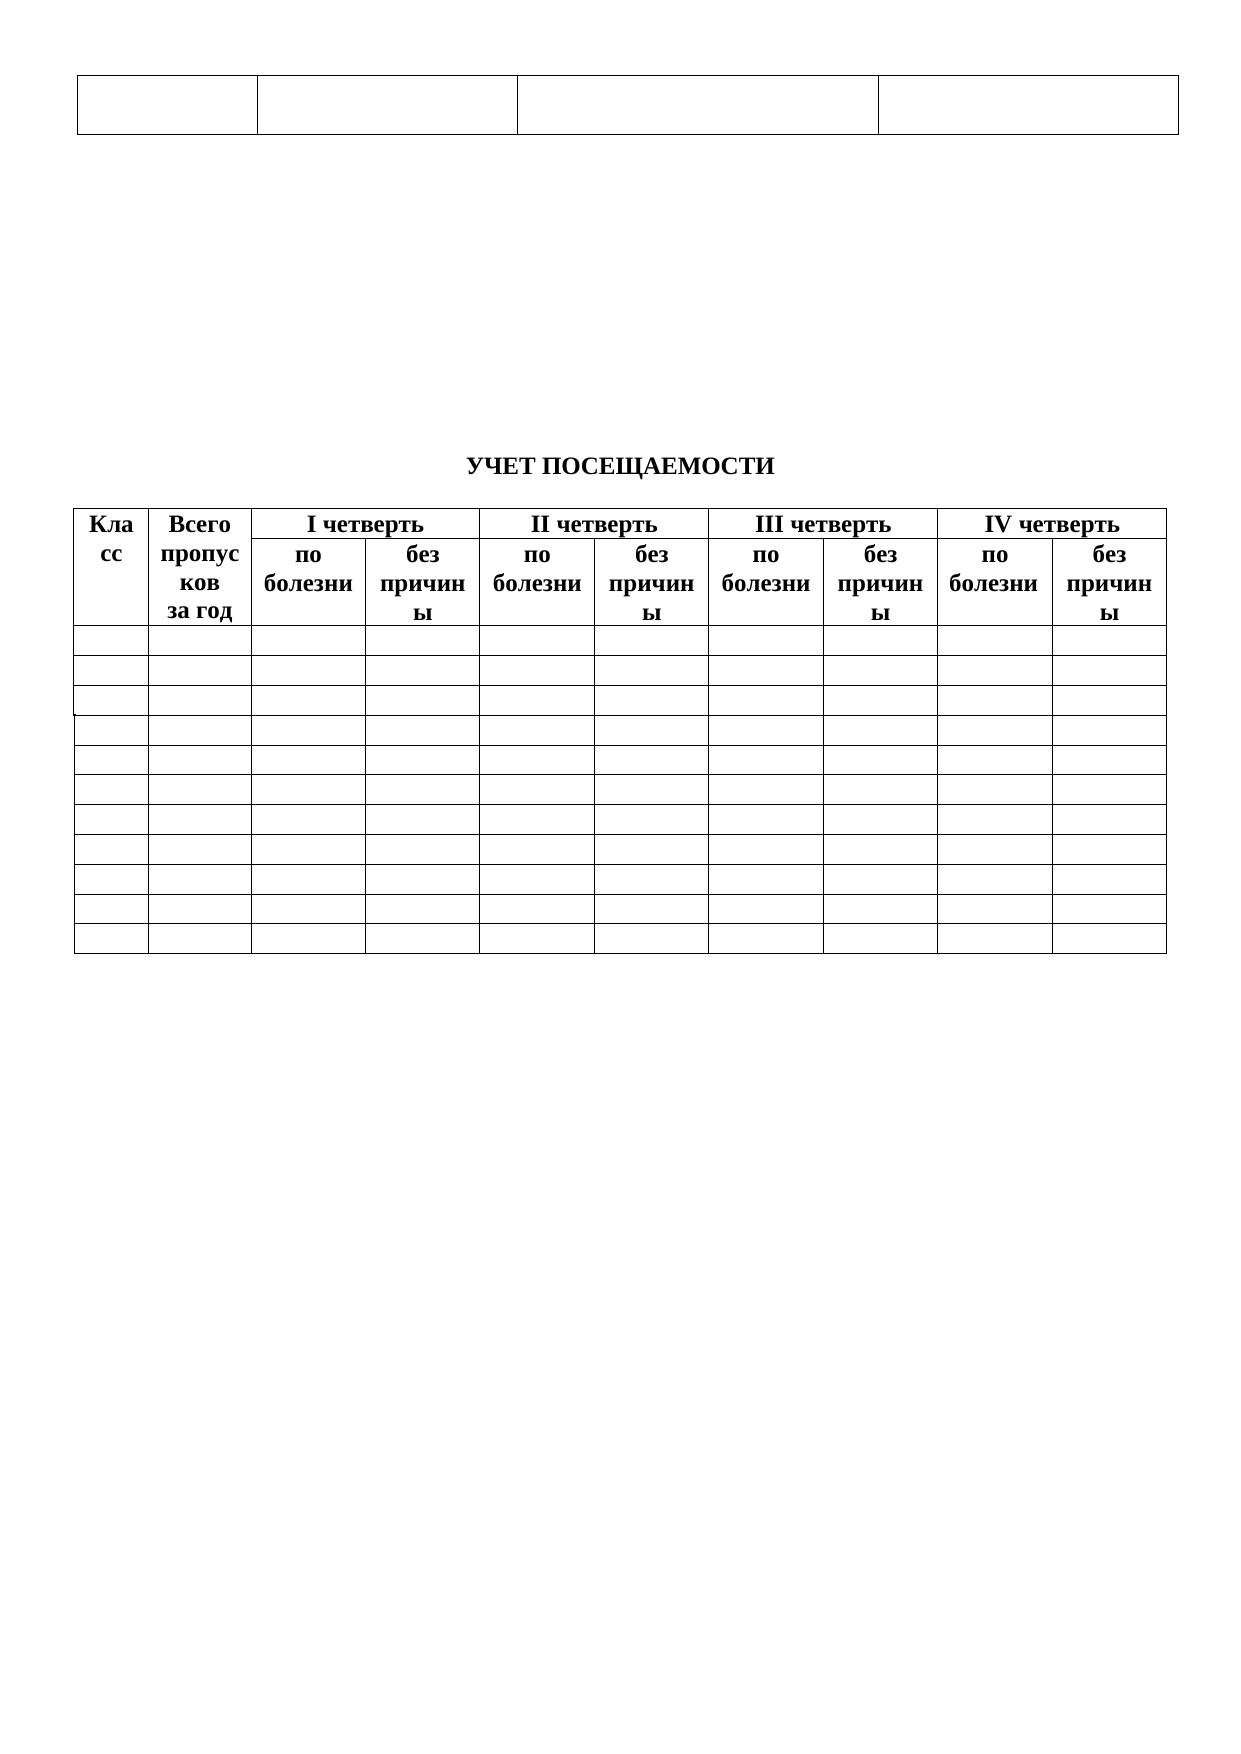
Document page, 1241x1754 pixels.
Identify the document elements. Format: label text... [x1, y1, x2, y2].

table_cell [149, 746, 251, 774]
table_cell [938, 865, 1052, 893]
table_cell [595, 626, 708, 655]
table_cell [938, 626, 1052, 655]
table_cell [709, 924, 823, 953]
table_cell [480, 656, 594, 685]
table_cell [595, 656, 708, 685]
table_cell [1053, 835, 1166, 864]
table_cell [938, 805, 1052, 834]
table_cell [75, 865, 148, 893]
table_cell [595, 895, 708, 923]
table_cell [366, 835, 479, 864]
table_cell [709, 865, 823, 893]
table_cell [252, 895, 365, 923]
table_cell [595, 865, 708, 893]
table_cell [824, 805, 937, 834]
table_cell [75, 895, 148, 923]
table_cell [1053, 895, 1166, 923]
table_header Всего пропусков за год [149, 509, 251, 625]
table_cell [595, 924, 708, 953]
table_cell [149, 805, 251, 834]
table_cell [1053, 775, 1166, 804]
table_cell [938, 895, 1052, 923]
table_cell [595, 775, 708, 804]
table_cell [149, 656, 251, 685]
table_cell [75, 924, 148, 953]
table_cell [480, 805, 594, 834]
text УЧЕТ ПОСЕЩАЕМОСТИ [89, 451, 1152, 479]
table_cell [252, 924, 365, 953]
table_cell [75, 805, 148, 834]
table_cell [149, 686, 251, 715]
table_cell [595, 686, 708, 715]
table_cell [595, 835, 708, 864]
table_cell [709, 775, 823, 804]
table_cell [75, 835, 148, 864]
table_cell [709, 626, 823, 655]
table_cell [709, 686, 823, 715]
table_cell [366, 746, 479, 774]
table_cell [1053, 865, 1166, 893]
table_cell [149, 835, 251, 864]
table_header IV четверть [938, 509, 1166, 538]
table_cell [366, 924, 479, 953]
table_cell [709, 805, 823, 834]
table_cell [480, 746, 594, 774]
table_cell [1053, 746, 1166, 774]
table_cell [824, 924, 937, 953]
table_cell [75, 716, 148, 744]
table_cell [938, 775, 1052, 804]
table_cell [480, 865, 594, 893]
table_cell [938, 746, 1052, 774]
table_cell [709, 835, 823, 864]
table_cell [709, 716, 823, 744]
table_cell [74, 686, 148, 715]
table_cell [1053, 686, 1166, 715]
table_cell [480, 626, 594, 655]
table_cell без причины [1053, 539, 1166, 625]
table_cell [480, 895, 594, 923]
table_cell [252, 626, 365, 655]
table_cell [480, 686, 594, 715]
table_cell [78, 76, 257, 133]
table_cell [366, 775, 479, 804]
table_cell [74, 626, 148, 655]
table_cell по болезни [709, 539, 823, 625]
table_cell [824, 835, 937, 864]
table_cell [74, 656, 148, 685]
table_cell [149, 895, 251, 923]
table_cell [480, 775, 594, 804]
table_cell [824, 895, 937, 923]
table_cell [75, 746, 148, 774]
table_cell [366, 656, 479, 685]
table_cell по болезни [480, 539, 594, 625]
table_cell [709, 895, 823, 923]
table_cell [480, 924, 594, 953]
table_header I четверть [252, 509, 479, 538]
table_cell [149, 865, 251, 893]
table_cell [366, 805, 479, 834]
table_header III четверть [709, 509, 937, 538]
table_cell [480, 835, 594, 864]
table_cell по болезни [938, 539, 1052, 625]
table_cell [252, 865, 365, 893]
table_cell [824, 865, 937, 893]
table_cell [879, 76, 1178, 133]
table_cell [824, 686, 937, 715]
table_cell [366, 716, 479, 744]
table_cell [366, 626, 479, 655]
table_cell без причины [595, 539, 708, 625]
table_cell [252, 716, 365, 744]
table_cell [366, 895, 479, 923]
table_cell [938, 924, 1052, 953]
table_cell [709, 656, 823, 685]
table_cell без причины [824, 539, 937, 625]
table_cell [252, 835, 365, 864]
table_cell [1053, 805, 1166, 834]
table_header Класс [74, 509, 148, 625]
table_cell [1053, 716, 1166, 744]
table_cell [1053, 656, 1166, 685]
table_cell [480, 716, 594, 744]
table_cell [938, 656, 1052, 685]
table_cell [258, 76, 517, 133]
table_cell [824, 626, 937, 655]
table_cell по болезни [252, 539, 365, 625]
table_cell [824, 716, 937, 744]
table_cell [938, 686, 1052, 715]
table_cell [149, 626, 251, 655]
table_cell [75, 775, 148, 804]
table_cell без причины [366, 539, 479, 625]
table_cell [938, 835, 1052, 864]
table_cell [366, 686, 479, 715]
table_cell [824, 656, 937, 685]
table_cell [595, 716, 708, 744]
table_cell [824, 775, 937, 804]
table_cell [252, 686, 365, 715]
table_cell [938, 716, 1052, 744]
table_cell [149, 924, 251, 953]
table_cell [252, 775, 365, 804]
table_cell [595, 805, 708, 834]
table_header II четверть [480, 509, 708, 538]
table_cell [824, 746, 937, 774]
table_cell [149, 775, 251, 804]
table_cell [252, 656, 365, 685]
table_cell [366, 865, 479, 893]
table_cell [518, 76, 878, 133]
table_cell [1053, 626, 1166, 655]
table_cell [709, 746, 823, 774]
table_cell [149, 716, 251, 744]
table_cell [1053, 924, 1166, 953]
table_cell [252, 746, 365, 774]
table_cell [595, 746, 708, 774]
table_cell [252, 805, 365, 834]
